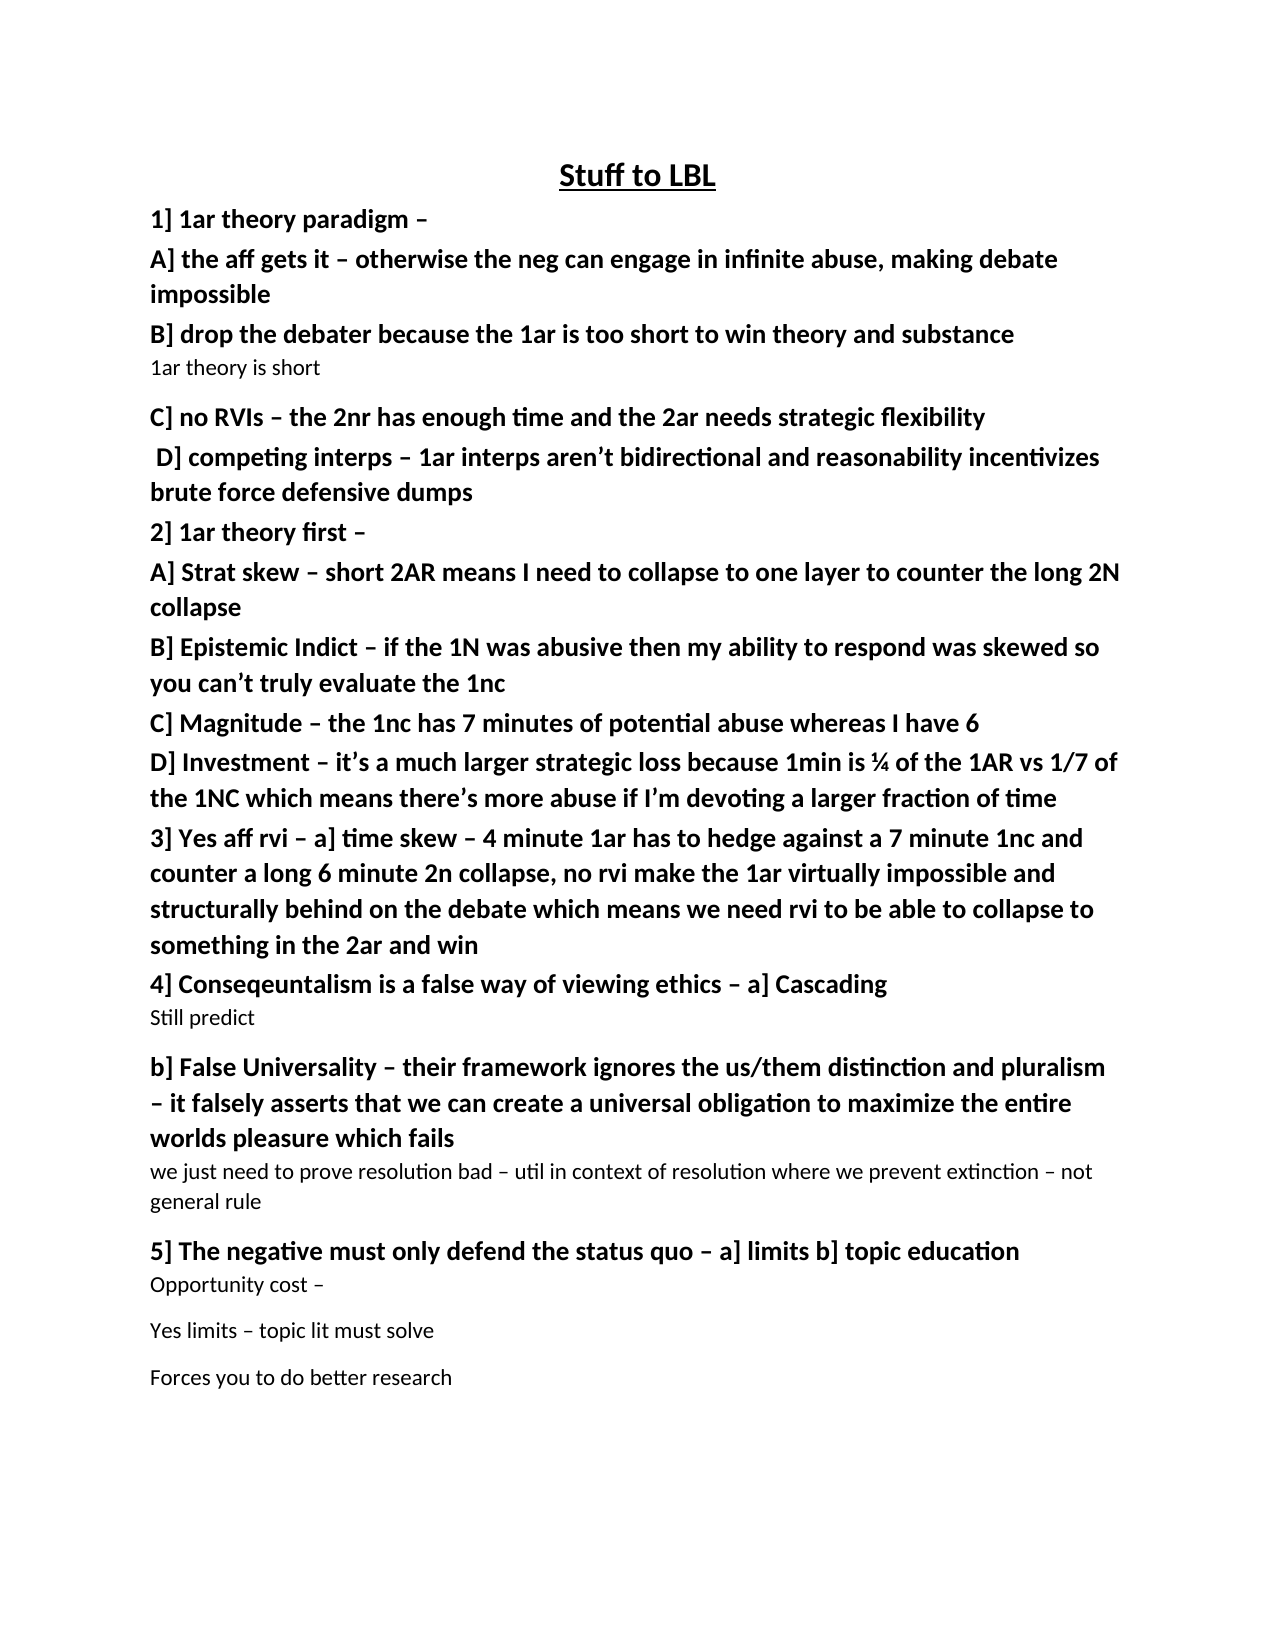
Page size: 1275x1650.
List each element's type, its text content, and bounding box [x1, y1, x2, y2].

subtitle C] no RVIs – the 2nr has enough time and the 2ar needs strategic flexibility [150, 400, 1125, 433]
subtitle A] the aff gets it – otherwise the neg can engage in infinite abuse, making debate impossible [150, 242, 1125, 311]
text Opportunity cost – [150, 1270, 1125, 1298]
text Forces you to do better research [150, 1363, 1125, 1392]
subtitle B] drop the debater because the 1ar is too short to win theory and substance [150, 317, 1125, 351]
subtitle 1] 1ar theory paradigm – [150, 202, 1125, 235]
subtitle Stuff to LBL [150, 154, 1125, 195]
text we just need to prove resolution bad – util in context of resolution where we prevent extinction – not general rule [150, 1157, 1125, 1215]
text Yes limits – topic lit must solve [150, 1317, 1125, 1345]
text Still predict [150, 1003, 1125, 1031]
subtitle 2] 1ar theory first – [150, 515, 1125, 548]
subtitle 3] Yes aff rvi – a] time skew – 4 minute 1ar has to hedge against a 7 minute 1nc and counter a long 6 minute 2n collapse, no rvi make the 1ar virtually impossible and structurally behind on the debate which means we need rvi to be able to collapse to something in the 2ar and win [150, 821, 1125, 961]
subtitle D] Investment – it’s a much larger strategic loss because 1min is ¼ of the 1AR vs 1/7 of the 1NC which means there’s more abuse if I’m devoting a larger fraction of time [150, 746, 1125, 814]
subtitle D] competing interps – 1ar interps aren’t bidirectional and reasonability incentivizes brute force defensive dumps [150, 440, 1125, 508]
subtitle B] Epistemic Indict – if the 1N was abusive then my ability to respond was skewed so you can’t truly evaluate the 1nc [150, 630, 1125, 699]
subtitle C] Magnitude – the 1nc has 7 minutes of potential abuse whereas I have 6 [150, 706, 1125, 739]
subtitle 4] Conseqeuntalism is a false way of viewing ethics – a] Cascading [150, 968, 1125, 1001]
text 1ar theory is short [150, 353, 1125, 381]
subtitle 5] The negative must only defend the status quo – a] limits b] topic education [150, 1234, 1125, 1267]
subtitle b] False Universality – their framework ignores the us/them distinction and pluralism – it falsely asserts that we can create a universal obligation to maximize the entire worlds pleasure which fails [150, 1050, 1125, 1154]
subtitle A] Strat skew – short 2AR means I need to collapse to one layer to counter the long 2N collapse [150, 555, 1125, 624]
